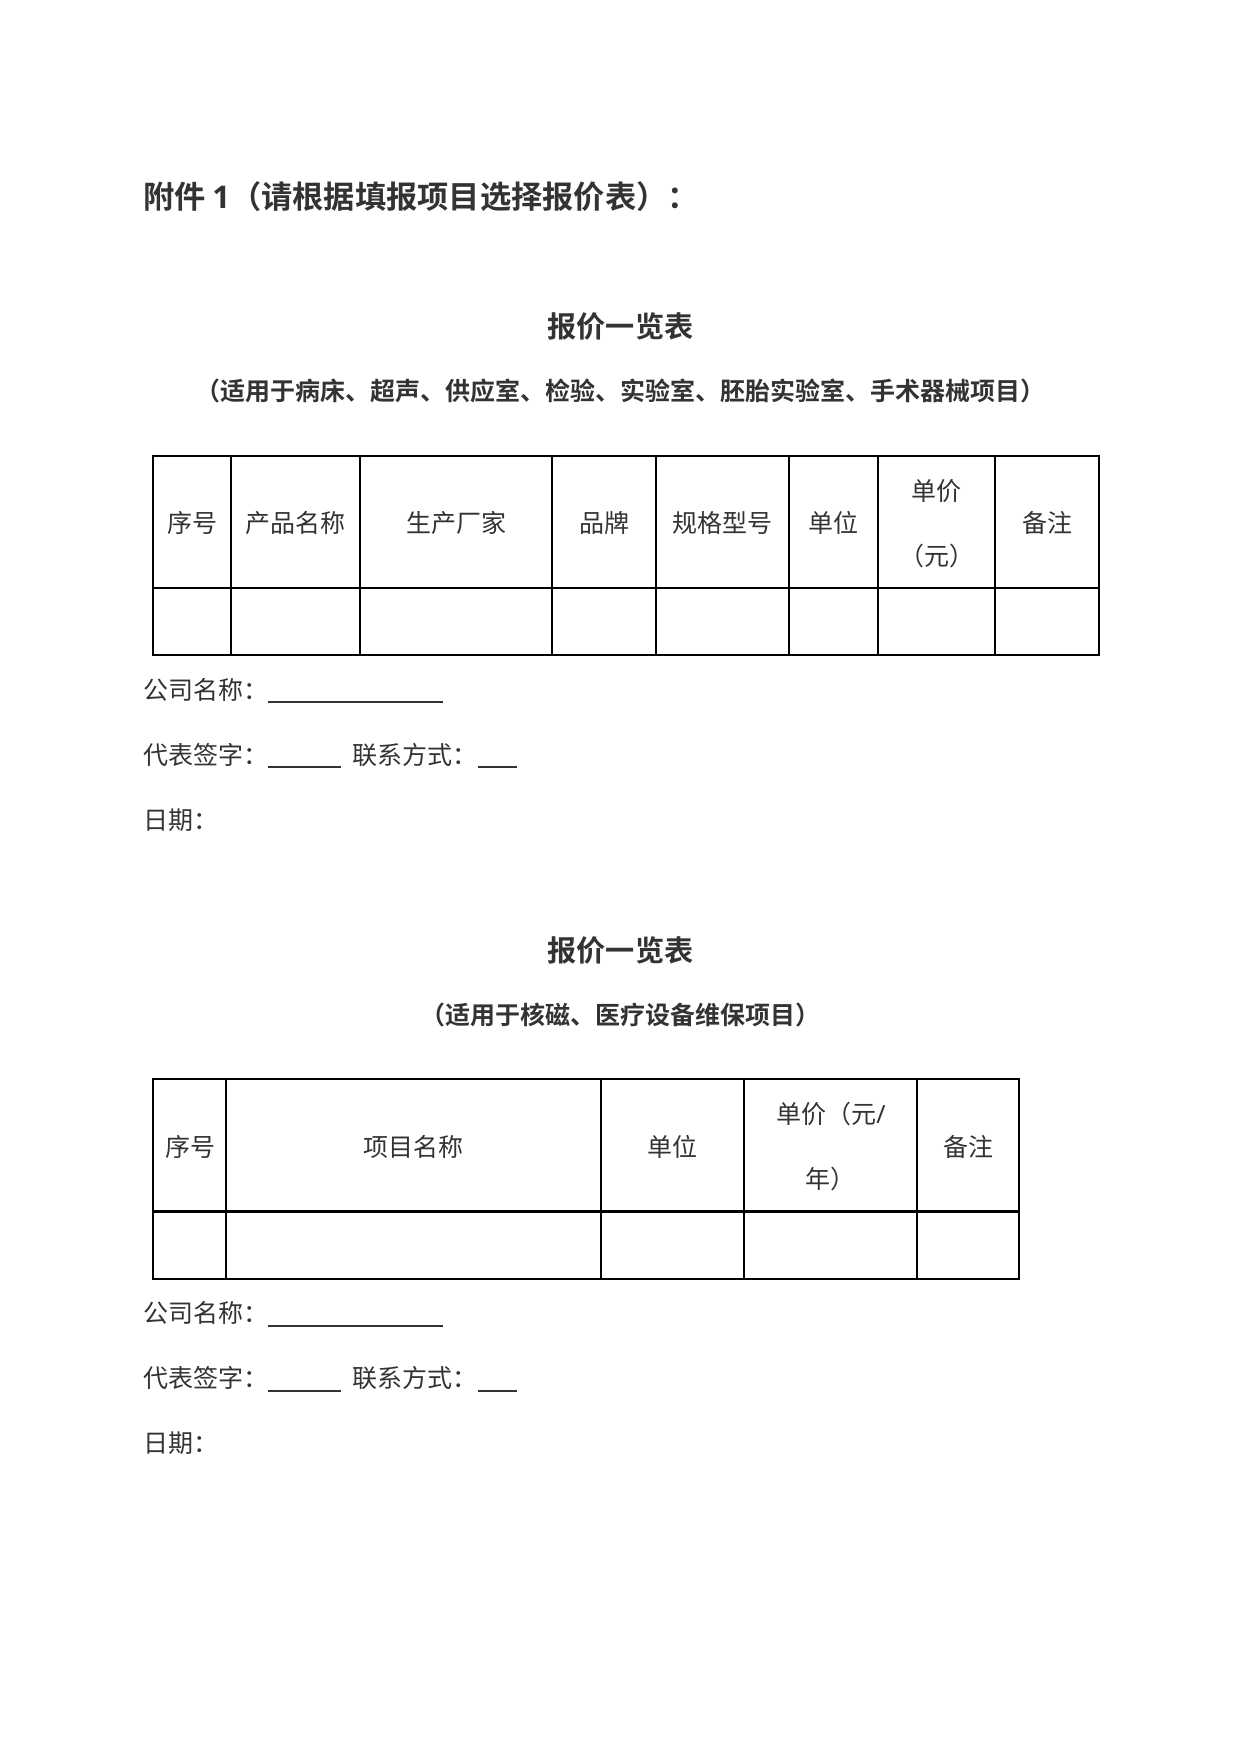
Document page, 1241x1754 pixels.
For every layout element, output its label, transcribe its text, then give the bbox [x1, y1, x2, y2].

table_header 产品名称 [232, 457, 359, 587]
table_cell [745, 1213, 916, 1277]
table_header 序号 [154, 457, 230, 587]
text 报价一览表 [187, 916, 1053, 981]
table_header 备注 [918, 1080, 1018, 1210]
table_cell [918, 1213, 1018, 1277]
text 公司名称： [143, 1279, 1053, 1344]
table_cell [154, 1213, 225, 1277]
table_header 单位 [602, 1080, 743, 1210]
table_cell [996, 589, 1098, 654]
table_cell [227, 1213, 600, 1277]
table_header 项目名称 [227, 1080, 600, 1210]
table_cell [361, 589, 551, 654]
text 报价一览表 [187, 292, 1053, 357]
text 日期： [143, 1409, 1053, 1474]
table_header 规格型号 [657, 457, 788, 587]
text （适用于病床、超声、供应室、检验、实验室、胚胎实验室、手术器械项目） [187, 357, 1053, 422]
table_cell [657, 589, 788, 654]
table_cell [790, 589, 877, 654]
text 代表签字： 联系方式： [143, 1344, 1053, 1409]
text 日期： [143, 786, 1053, 851]
text 附件1（请根据填报项目选择报价表）： [143, 162, 1053, 227]
table_header 备注 [996, 457, 1098, 587]
table_cell [602, 1213, 743, 1277]
table_header 单价（元/年） [745, 1080, 916, 1210]
table_cell [879, 589, 994, 654]
table_cell [232, 589, 359, 654]
table_header 生产厂家 [361, 457, 551, 587]
table_header 品牌 [553, 457, 655, 587]
table_header 单价 （元） [879, 457, 994, 587]
text （适用于核磁、医疗设备维保项目） [187, 981, 1053, 1046]
table_cell [553, 589, 655, 654]
text 公司名称： [143, 656, 1053, 721]
table_header 单位 [790, 457, 877, 587]
table_header 序号 [154, 1080, 225, 1210]
table_cell [154, 589, 230, 654]
text 代表签字： 联系方式： [143, 721, 1053, 786]
